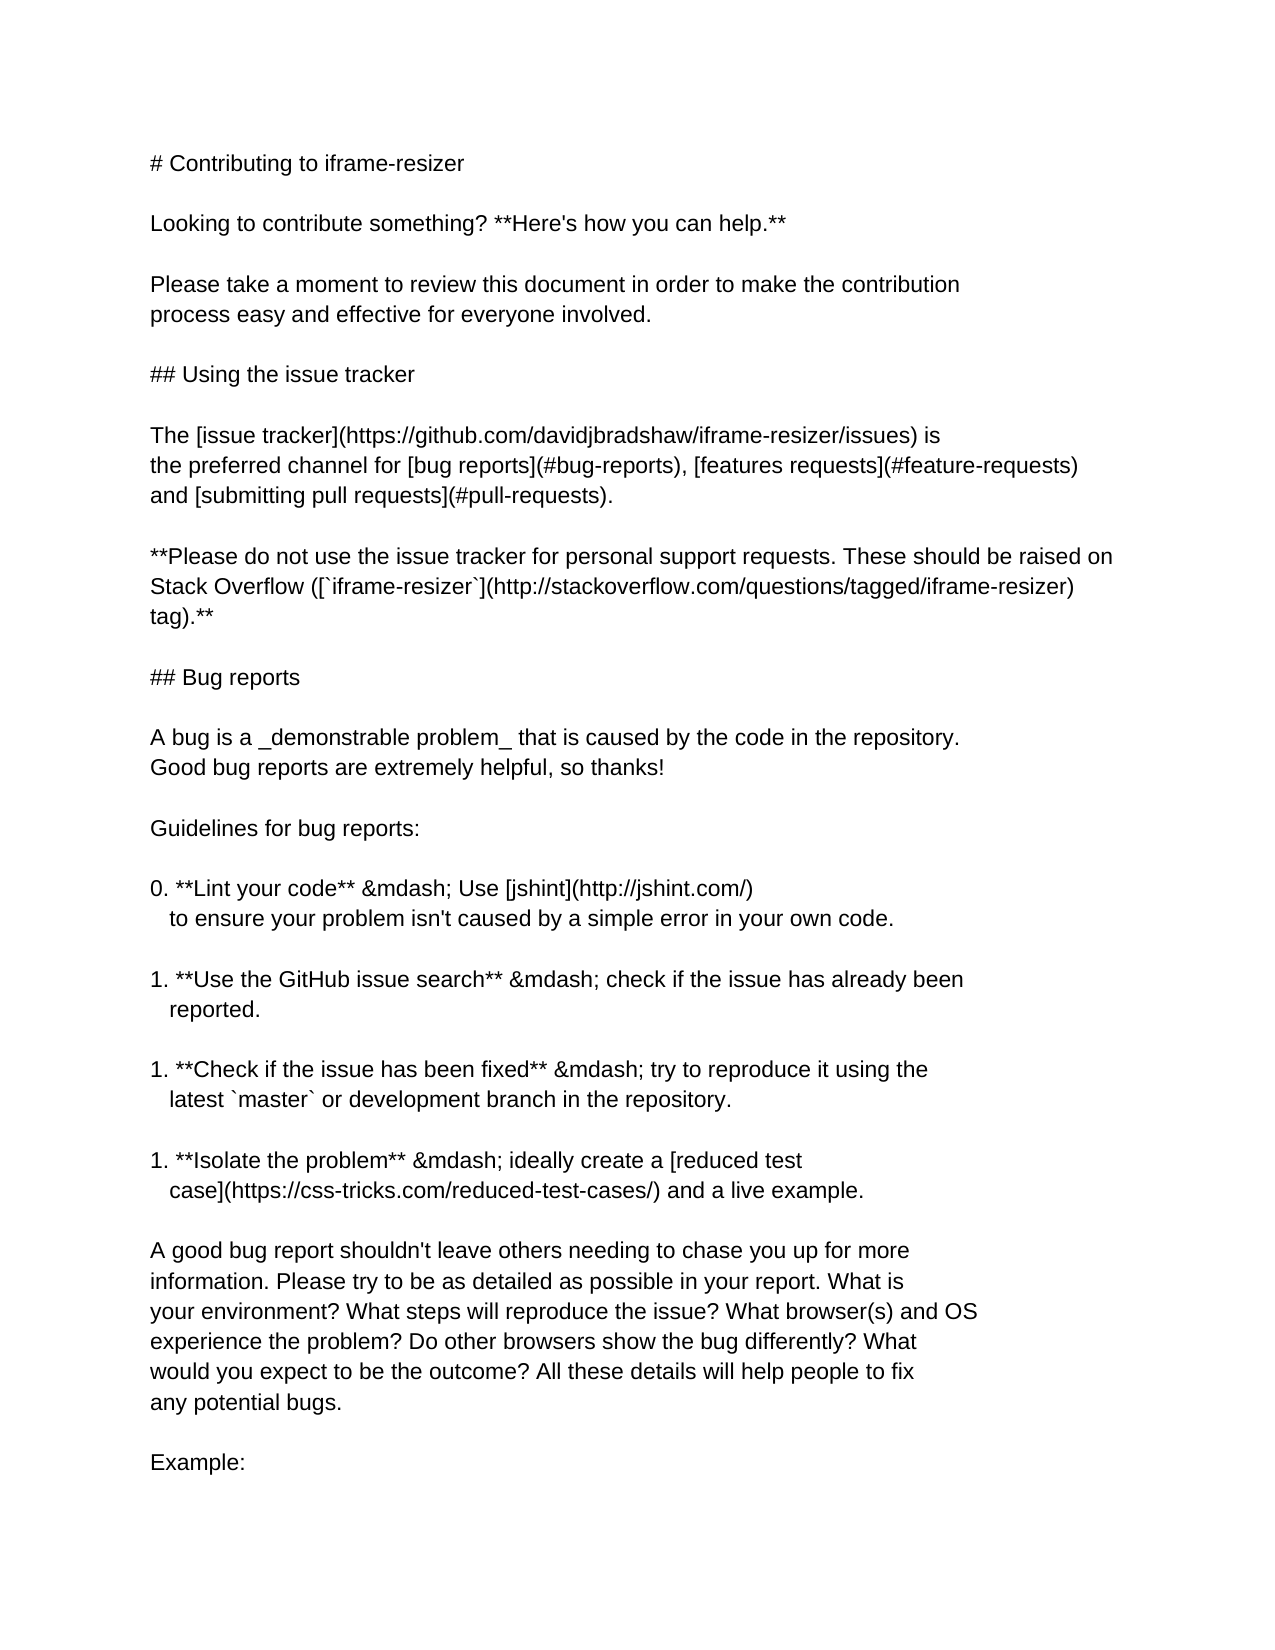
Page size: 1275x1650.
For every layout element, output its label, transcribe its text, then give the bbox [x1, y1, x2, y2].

text Good bug reports are extremely helpful, so thanks! [150, 754, 1125, 781]
text latest `master` or development branch in the repository. [150, 1086, 1125, 1113]
text ## Bug reports [150, 663, 1125, 690]
text process easy and effective for everyone involved. [150, 301, 1125, 327]
text A bug is a _demonstrable problem_ that is caused by the code in the repository. [150, 724, 1125, 750]
text **Please do not use the issue tracker for personal support requests. These should be raised on [150, 543, 1125, 569]
text to ensure your problem isn't caused by a simple error in your own code. [150, 905, 1125, 932]
text reported. [150, 996, 1125, 1022]
text 1. **Isolate the problem** &mdash; ideally create a [reduced test [150, 1147, 1125, 1173]
text 1. **Check if the issue has been fixed** &mdash; try to reproduce it using the [150, 1056, 1125, 1083]
text your environment? What steps will reproduce the issue? What browser(s) and OS [150, 1298, 1125, 1324]
text 0. **Lint your code** &mdash; Use [jshint](http://jshint.com/) [150, 875, 1125, 901]
text case](https://css-tricks.com/reduced-test-cases/) and a live example. [150, 1177, 1125, 1203]
text Example: [150, 1449, 1125, 1475]
text would you expect to be the outcome? All these details will help people to fix [150, 1358, 1125, 1385]
text the preferred channel for [bug reports](#bug-reports), [features requests](#feature-requests) [150, 452, 1125, 478]
text A good bug report shouldn't leave others needing to chase you up for more [150, 1237, 1125, 1264]
text The [issue tracker](https://github.com/davidjbradshaw/iframe-resizer/issues) is [150, 422, 1125, 448]
text Stack Overflow ([`iframe-resizer`](http://stackoverflow.com/questions/tagged/iframe-resizer) tag).** [150, 573, 1125, 629]
text ## Using the issue tracker [150, 361, 1125, 388]
text # Contributing to iframe-resizer [150, 150, 1125, 176]
text Please take a moment to review this document in order to make the contribution [150, 271, 1125, 297]
text information. Please try to be as detailed as possible in your report. What is [150, 1268, 1125, 1294]
text Looking to contribute something? **Here's how you can help.** [150, 210, 1125, 237]
text and [submitting pull requests](#pull-requests). [150, 482, 1125, 509]
text Guidelines for bug reports: [150, 814, 1125, 841]
text experience the problem? Do other browsers show the bug differently? What [150, 1328, 1125, 1354]
text any potential bugs. [150, 1388, 1125, 1415]
text 1. **Use the GitHub issue search** &mdash; check if the issue has already been [150, 966, 1125, 992]
